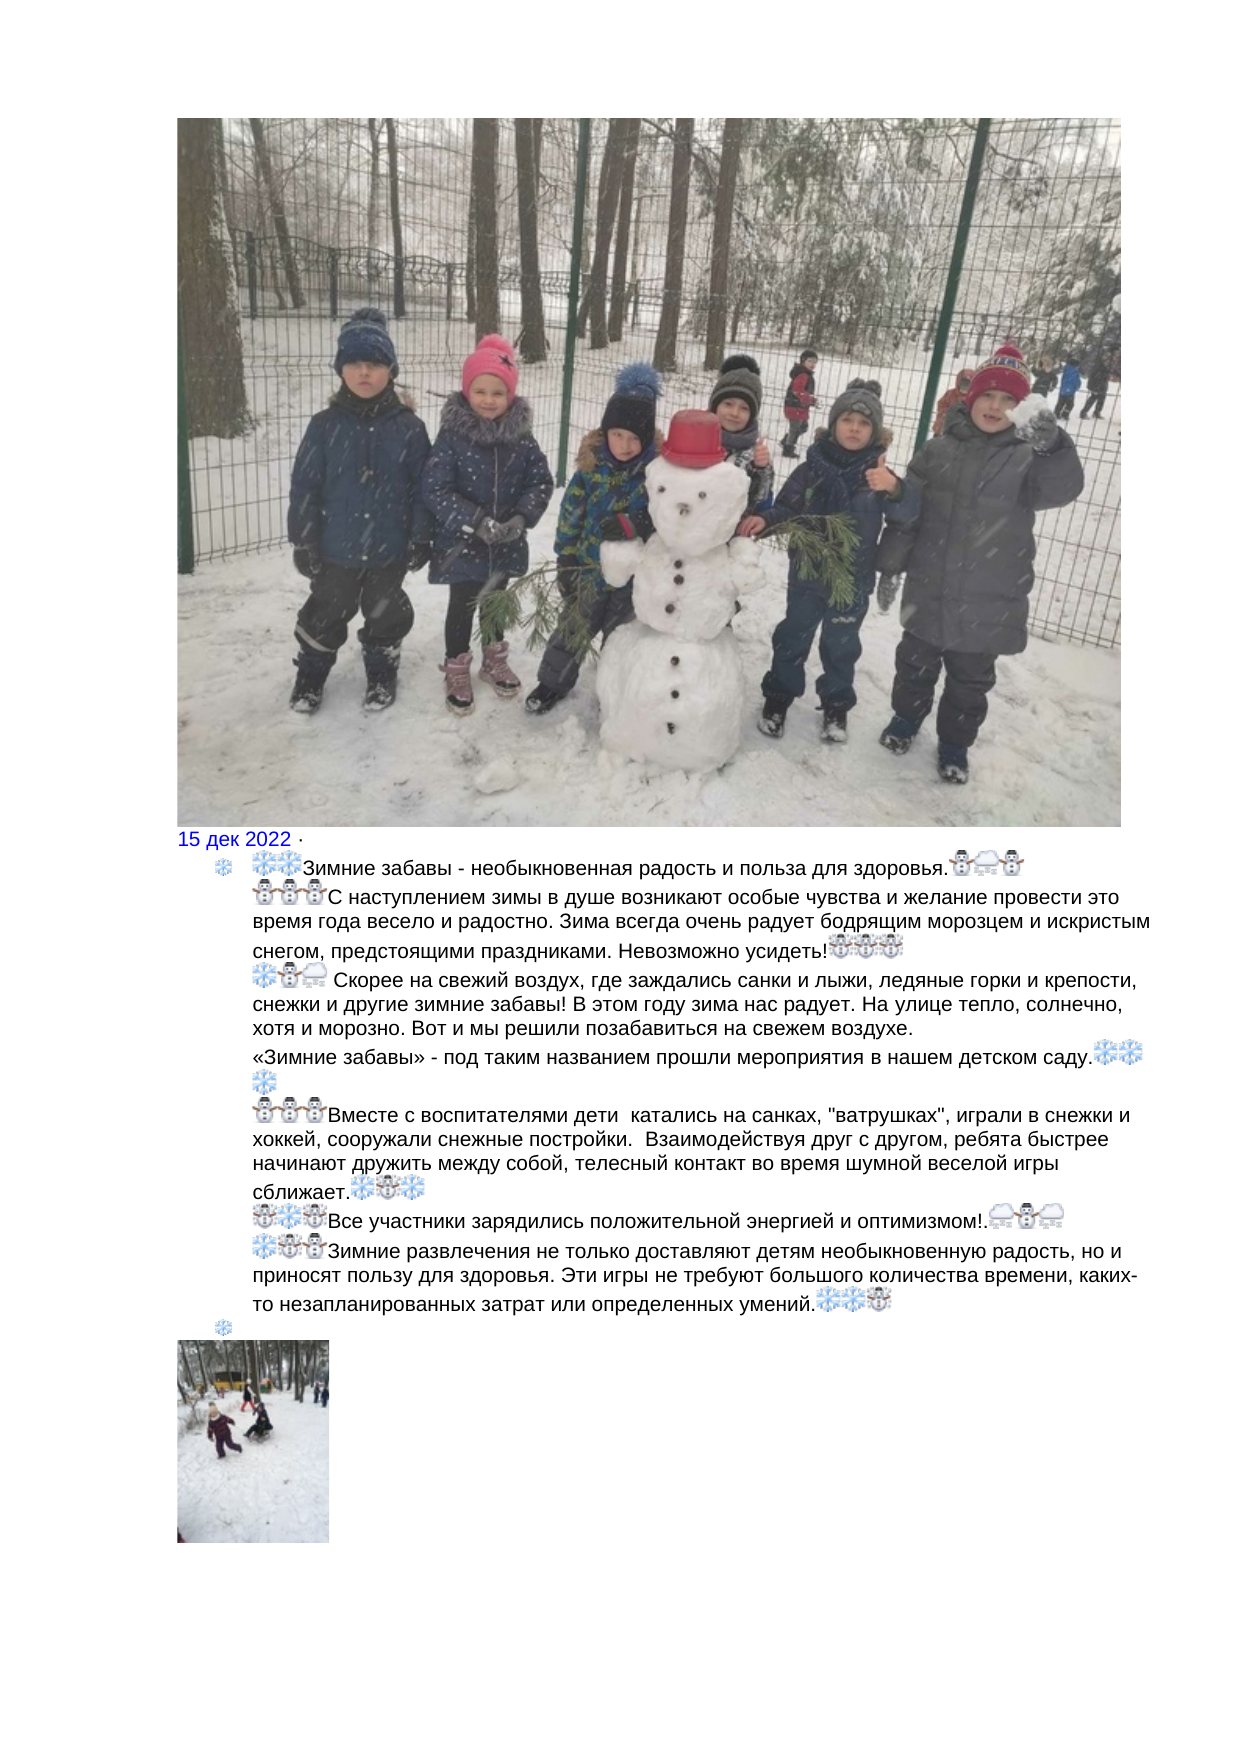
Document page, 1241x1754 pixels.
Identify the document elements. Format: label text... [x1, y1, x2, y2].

picture [1093, 1039, 1144, 1065]
picture [252, 1069, 278, 1095]
picture [252, 879, 328, 905]
picture [350, 1174, 426, 1200]
picture [252, 1233, 328, 1259]
picture [989, 1203, 1064, 1229]
picture [252, 962, 328, 988]
picture [816, 1286, 892, 1312]
list Зимние забавы - необыкновенная радость и польза для здоровья. С наступлением зимы в душе возникают особые чувства и желание провести это время года весело и радостно. Зима всегда очень радует бодрящим морозцем и искристым снегом, предстоящими праздниками. Невозможно усидеть! Скорее на свежий воздух, где заждались санки и лыжи, ледяные горки и крепости, снежки и другие зимние забавы! В этом году зима нас радует. На улице тепло, солнечно, хотя и морозно. Вот и мы решили позабавиться на свежем воздухе. «Зимние забавы» - под таким названием прошли мероприятия в нашем детском саду. Вместе с воспитателями дети катались на санках, "ватрушках", играли в снежки и хоккей, сооружали снежные постройки. Взаимодействуя друг с другом, ребята быстрее начинают дружить между собой, телесный контакт во время шумной веселой игры сближает. Все участники зарядились положительной энергией и оптимизмом!. Зимние развлечения не только доставляют детям необыкновенную радость, но и приносят пользу для здоровья. Эти игры не требуют большого количества времени, каких-то незапланированных затрат или определенных умений. [215, 850, 1152, 1316]
picture [252, 1097, 328, 1123]
picture [252, 850, 303, 876]
picture [215, 858, 233, 876]
picture [177, 118, 1121, 827]
picture [215, 1319, 233, 1336]
picture [949, 850, 1025, 876]
picture [828, 933, 904, 959]
picture [177, 1340, 330, 1543]
picture [252, 1203, 328, 1229]
text 15 дек 2022 · [177, 826, 1152, 850]
